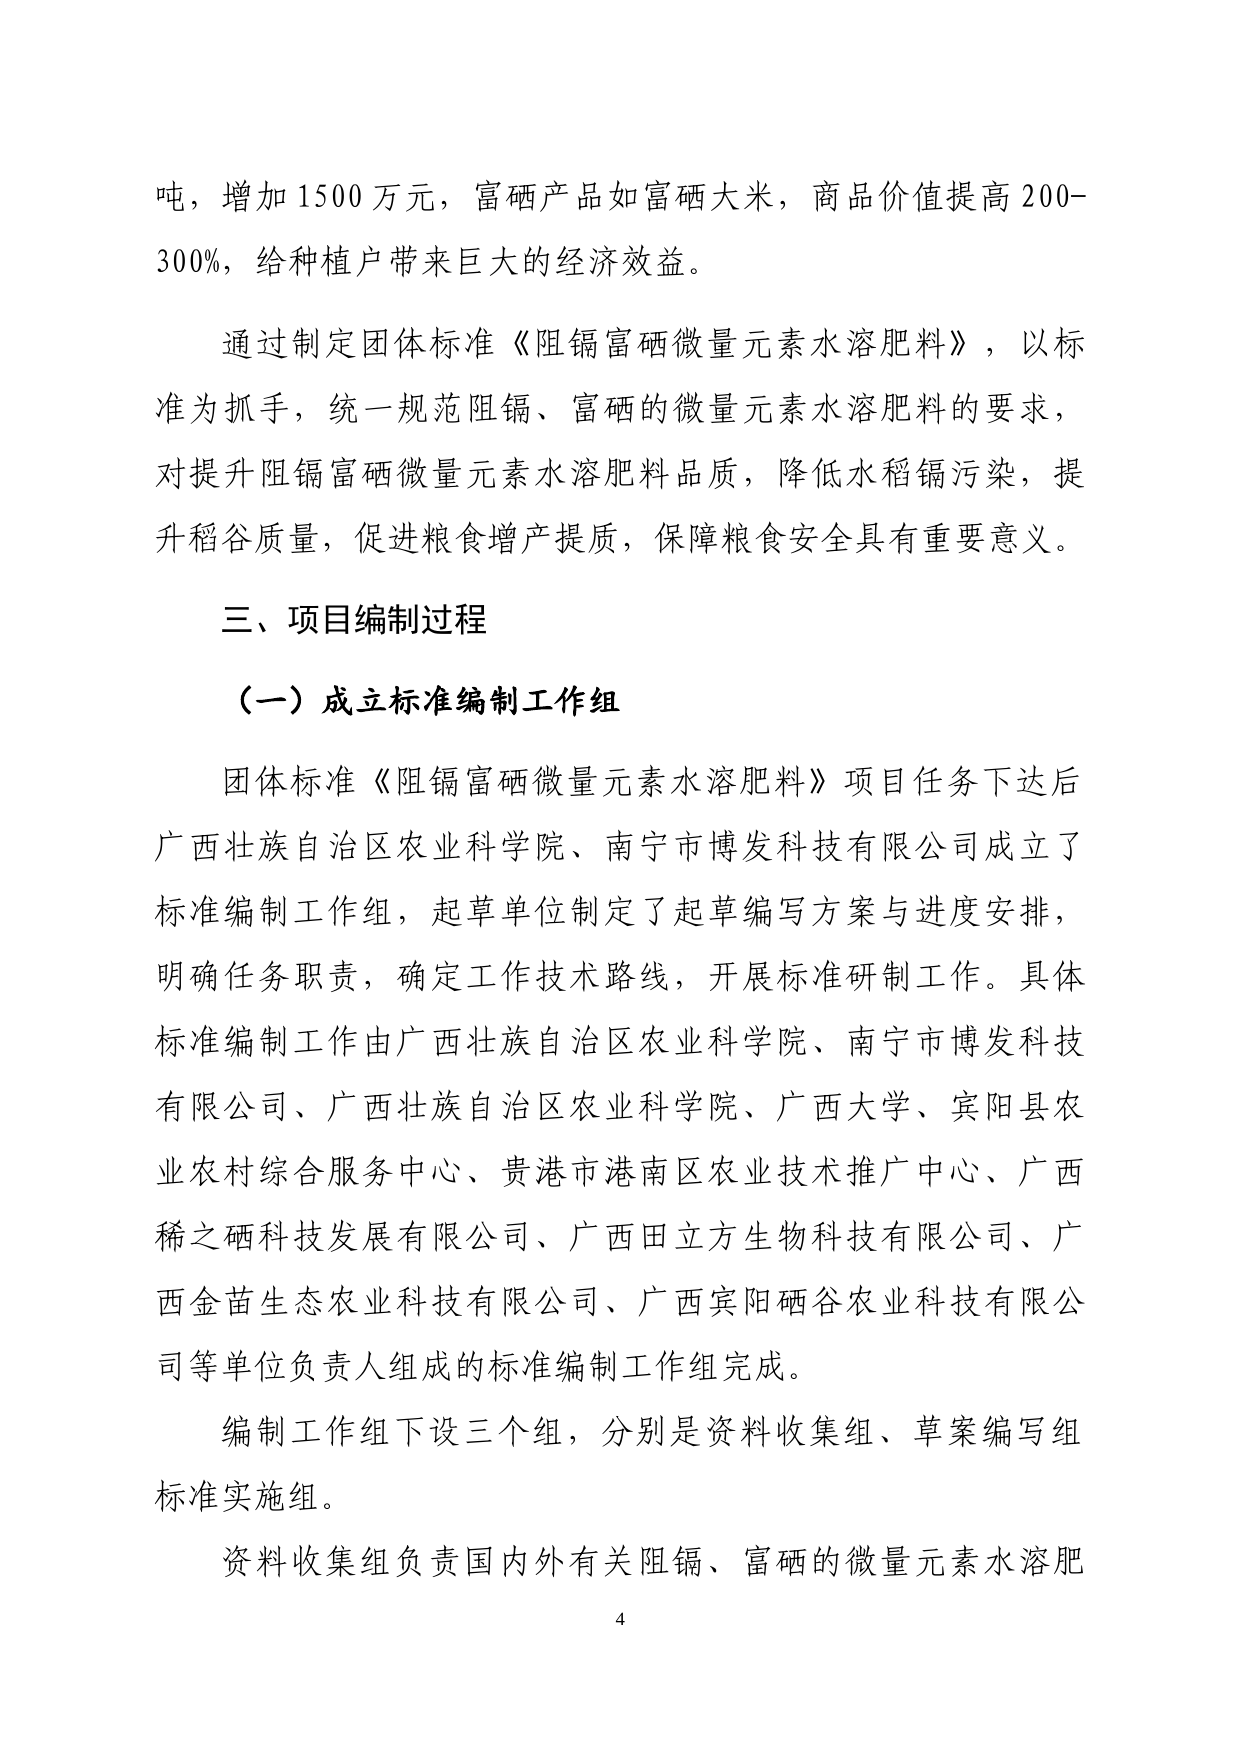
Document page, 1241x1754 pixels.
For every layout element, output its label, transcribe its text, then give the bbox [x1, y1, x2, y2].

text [153, 162, 1087, 292]
text 团体标准《阻镉富硒微量元素水溶肥料》项目任务下达后，广西壮族自治区农业科学院、南宁市博发科技有限公司成立了标准编制工作组，起草单位制定了起草编写方案与进度安排，明确任务职责，确定工作技术路线，开展标准研制工作。具体标准编制工作由广西壮族自治区农业科学院、南宁市博发科技有限公司、广西壮族自治区农业科学院、广西大学、宾阳县农业农村综合服务中心、贵港市港南区农业技术推广中心、广西稀之硒科技发展有限公司、广西田立方生物科技有限公司、广西金苗生态农业科技有限公司、广西宾阳硒谷农业科技有限公司等单位负责人组成的标准编制工作组完成。 [153, 747, 1087, 1397]
text 编制工作组下设三个组，分别是资料收集组、草案编写组、标准实施组。 [153, 1397, 1087, 1527]
text 三、项目编制过程 [153, 584, 1087, 649]
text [153, 1527, 1087, 1592]
text （一）成立标准编制工作组 [153, 666, 1087, 731]
text 通过制定团体标准《阻镉富硒微量元素水溶肥料》，以标准为抓手，统一规范阻镉、富硒的微量元素水溶肥料的要求，对提升阻镉富硒微量元素水溶肥料品质，降低水稻镉污染，提升稻谷质量，促进粮食增产提质，保障粮食安全具有重要意义。 [153, 308, 1087, 568]
